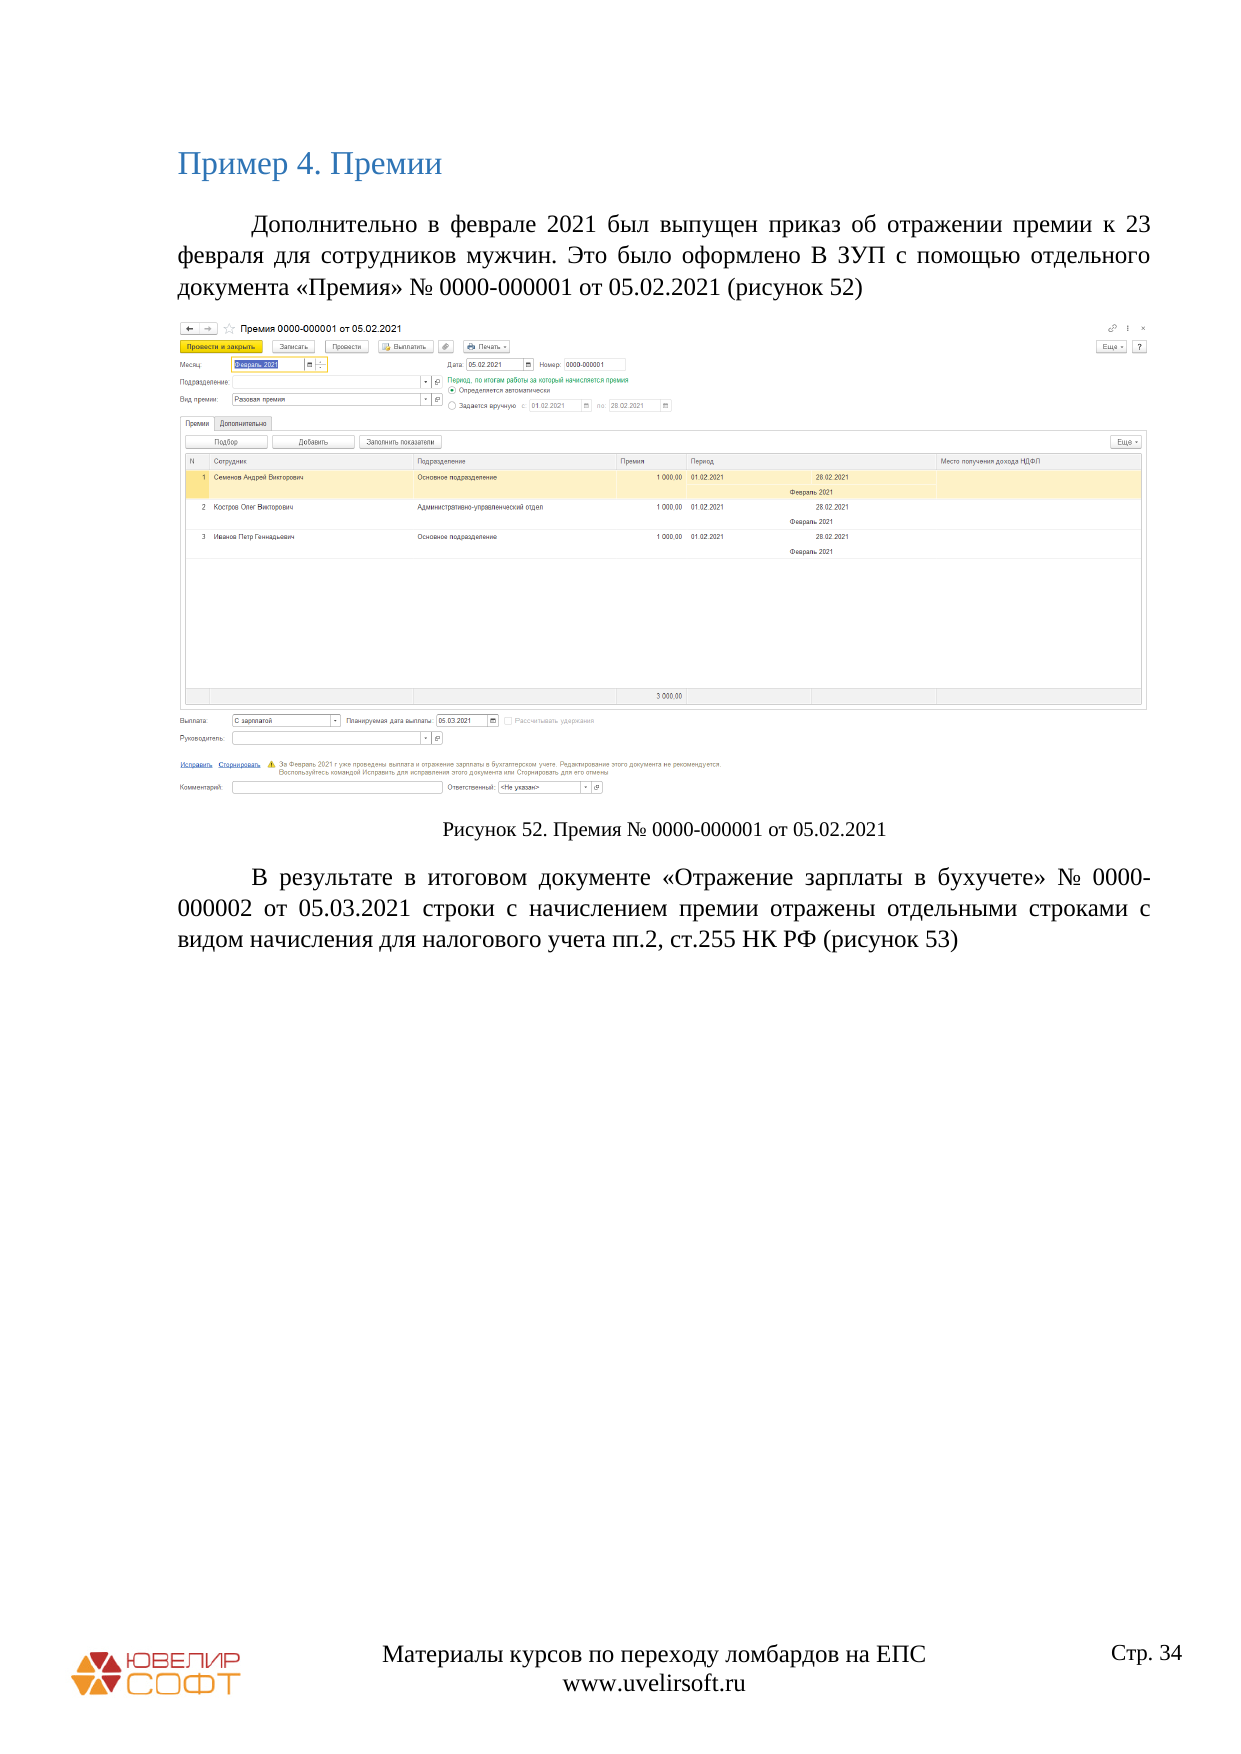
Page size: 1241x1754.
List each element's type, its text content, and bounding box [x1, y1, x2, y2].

text Дополнительно в феврале 2021 был выпущен приказ об отражении премии к 23 февраля для сотрудников мужчин. Это было оформлено В ЗУП с помощью отдельного документа «Премия» № 0000-000001 от 05.02.2021 (рисунок 52) [177, 209, 1152, 300]
picture [57, 1638, 255, 1707]
text Рисунок 52. Премия № 0000-000001 от 05.02.2021 [177, 817, 1152, 841]
subtitle Пример 4. Премии [177, 143, 1152, 181]
picture [177, 319, 1152, 798]
text В результате в итоговом документе «Отражение зарплаты в бухучете» № 0000-000002 от 05.03.2021 строки с начислением премии отражены отдельными строками с видом начисления для налогового учета пп.2, ст.255 НК РФ (рисунок 53) [177, 862, 1152, 952]
